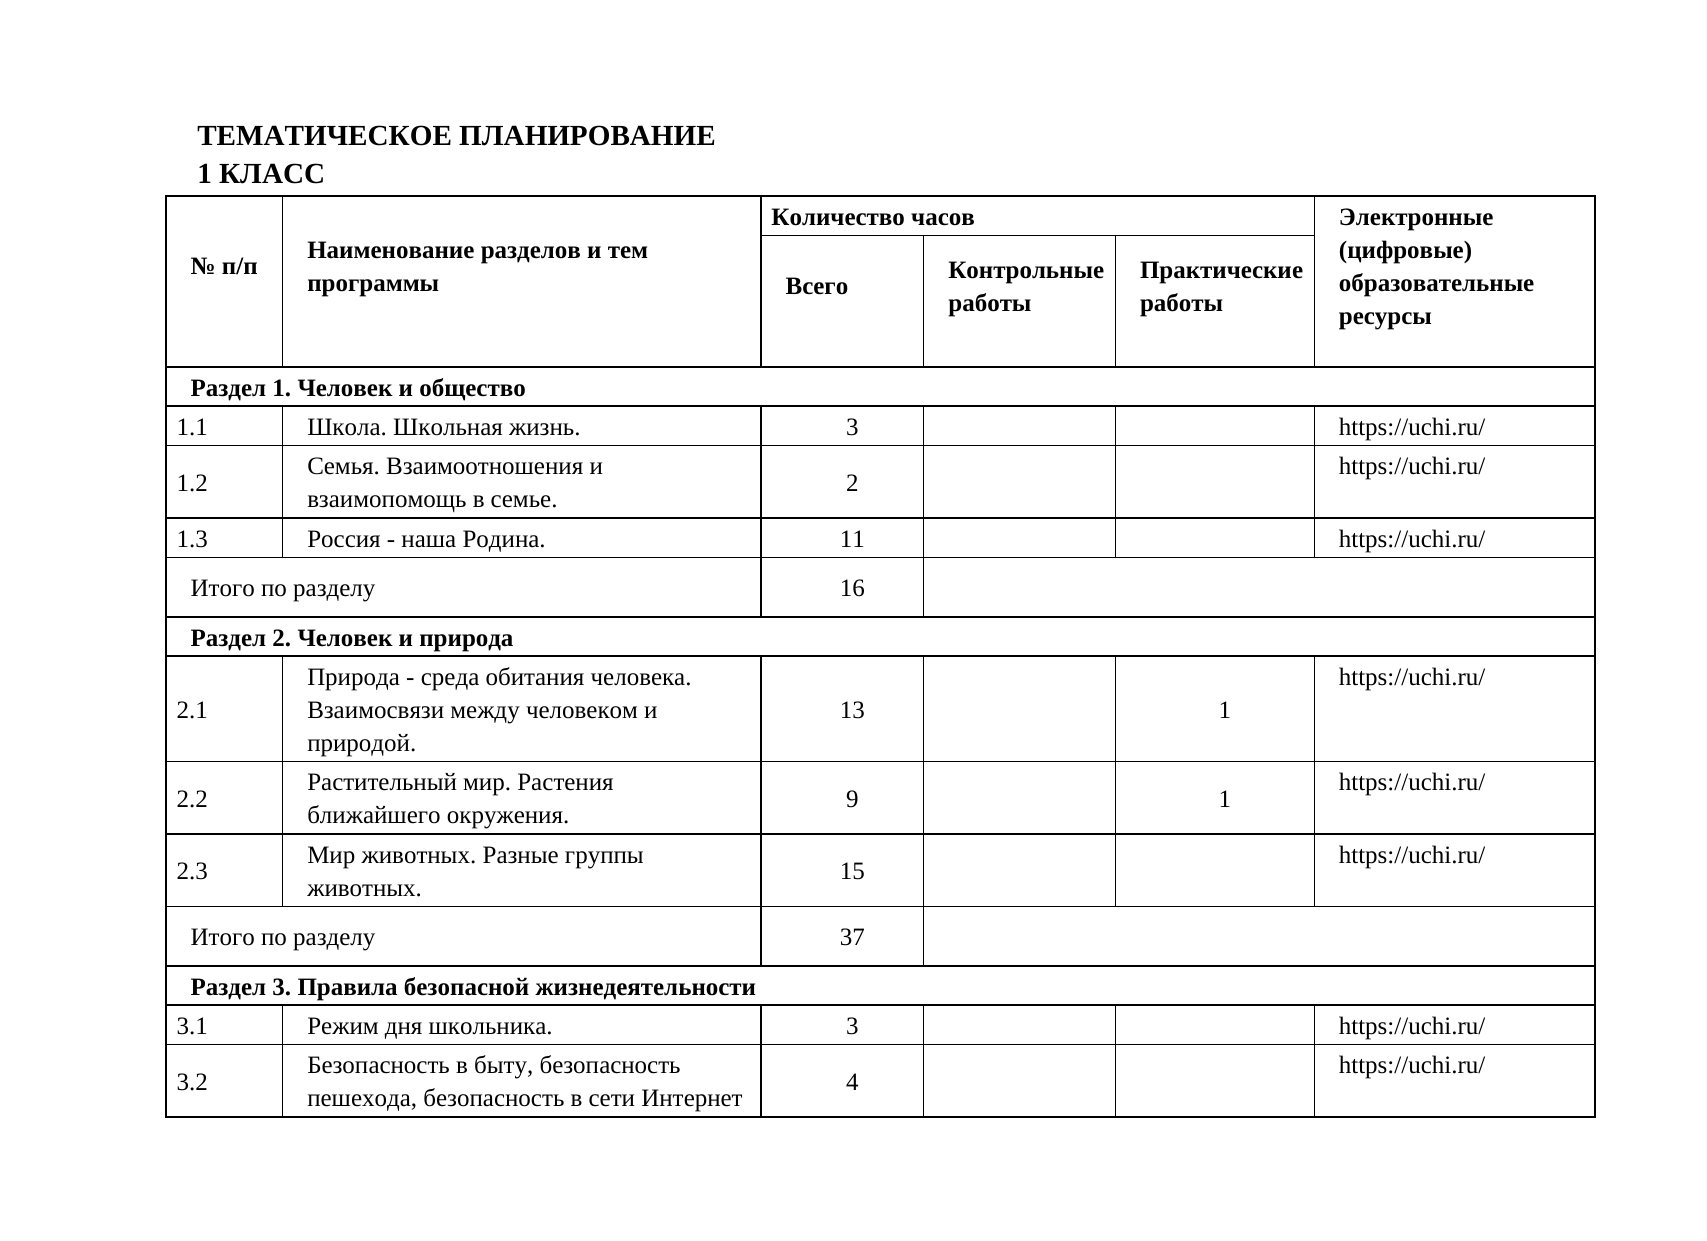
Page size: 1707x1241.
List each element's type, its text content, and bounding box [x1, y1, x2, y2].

table_cell Всего [762, 236, 923, 366]
table_cell 1.2 [167, 446, 282, 517]
table_cell https://uchi.ru/ [1315, 407, 1594, 445]
table_cell [924, 835, 1115, 906]
table_cell 1 [1116, 657, 1314, 761]
table_cell Итого по разделу [167, 907, 760, 965]
table_cell 1 [1116, 762, 1314, 833]
table_cell Раздел 1. Человек и общество [167, 368, 1594, 405]
text 1 КЛАСС [190, 157, 1618, 190]
table_cell Мир животных. Разные группы животных. [283, 835, 760, 906]
table_cell Контрольные работы [924, 236, 1115, 366]
table_cell Растительный мир. Растения ближайшего окружения. [283, 762, 760, 833]
table_cell https://uchi.ru/ [1315, 657, 1594, 761]
table_cell Итого по разделу [167, 558, 760, 616]
table_cell https://uchi.ru/ [1315, 446, 1594, 517]
table_cell 4 [762, 1045, 923, 1116]
table_header № п/п [167, 197, 282, 366]
text ТЕМАТИЧЕСКОЕ ПЛАНИРОВАНИЕ [190, 118, 1618, 152]
table_header Наименование разделов и тем программы [283, 197, 760, 366]
table_cell [924, 558, 1594, 616]
table_cell [1116, 1006, 1314, 1044]
table_cell 3 [762, 407, 923, 445]
table_cell Школа. Школьная жизнь. [283, 407, 760, 445]
table_cell https://uchi.ru/ [1315, 835, 1594, 906]
table_cell [924, 657, 1115, 761]
table_cell https://uchi.ru/ [1315, 1006, 1594, 1044]
table_cell Безопасность в быту, безопасность пешехода, безопасность в сети Интернет [283, 1045, 760, 1116]
table_cell [924, 1006, 1115, 1044]
table_header Количество часов [762, 197, 1314, 234]
table_cell [924, 446, 1115, 517]
table_cell [924, 907, 1594, 965]
table_cell 2.1 [167, 657, 282, 761]
table_cell [1116, 407, 1314, 445]
table_cell 3.1 [167, 1006, 282, 1044]
table_cell 37 [762, 907, 923, 965]
table_cell [924, 1045, 1115, 1116]
table_cell [924, 407, 1115, 445]
table_cell [1116, 835, 1314, 906]
table_cell 16 [762, 558, 923, 616]
table_cell [924, 519, 1115, 556]
table_cell Практические работы [1116, 236, 1314, 366]
table_cell Раздел 2. Человек и природа [167, 618, 1594, 655]
table_cell 9 [762, 762, 923, 833]
table_cell 1.3 [167, 519, 282, 556]
table_cell 2 [762, 446, 923, 517]
table_cell Россия - наша Родина. [283, 519, 760, 556]
table_cell https://uchi.ru/ [1315, 519, 1594, 556]
table_cell [1116, 446, 1314, 517]
table_cell 15 [762, 835, 923, 906]
table_cell 3.2 [167, 1045, 282, 1116]
table_cell Режим дня школьника. [283, 1006, 760, 1044]
table_cell 11 [762, 519, 923, 556]
table_header Электронные (цифровые) образовательные ресурсы [1315, 197, 1594, 366]
table_cell 3 [762, 1006, 923, 1044]
table_cell [1116, 519, 1314, 556]
table_cell 2.2 [167, 762, 282, 833]
table_cell 2.3 [167, 835, 282, 906]
table_cell [924, 762, 1115, 833]
table_cell https://uchi.ru/ [1315, 762, 1594, 833]
table_cell [1116, 1045, 1314, 1116]
table_cell https://uchi.ru/ [1315, 1045, 1594, 1116]
table_cell Раздел 3. Правила безопасной жизнедеятельности [167, 967, 1594, 1004]
table_cell Семья. Взаимоотношения и взаимопомощь в семье. [283, 446, 760, 517]
table_cell 1.1 [167, 407, 282, 445]
table_cell Природа - среда обитания человека. Взаимосвязи между человеком и природой. [283, 657, 760, 761]
table_cell 13 [762, 657, 923, 761]
